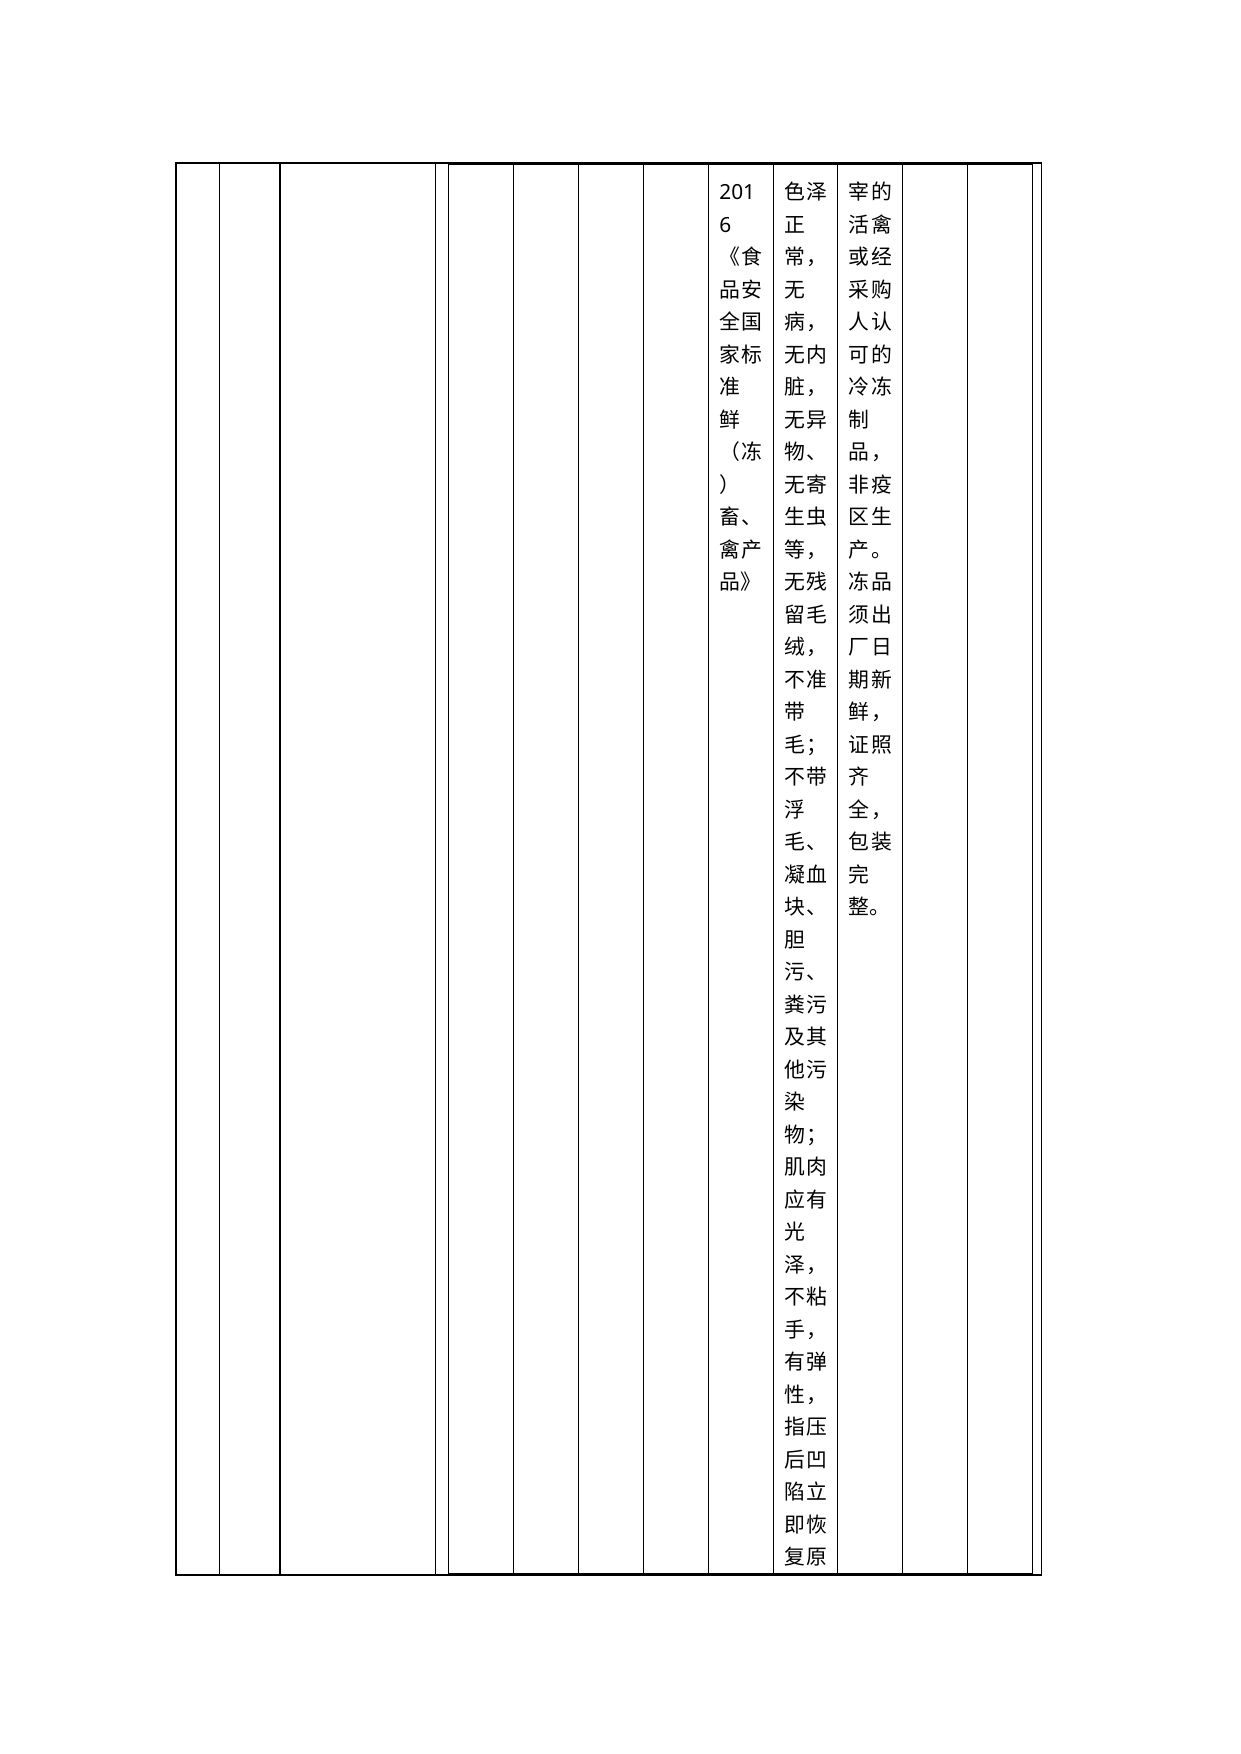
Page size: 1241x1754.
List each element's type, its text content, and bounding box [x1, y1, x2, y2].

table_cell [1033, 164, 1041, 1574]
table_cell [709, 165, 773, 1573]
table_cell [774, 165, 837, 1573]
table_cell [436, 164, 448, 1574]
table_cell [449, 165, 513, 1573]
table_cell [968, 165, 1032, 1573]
table_cell [281, 164, 435, 1574]
table_cell 1 [177, 164, 219, 1574]
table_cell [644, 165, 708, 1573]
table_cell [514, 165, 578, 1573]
table_cell [220, 164, 279, 1574]
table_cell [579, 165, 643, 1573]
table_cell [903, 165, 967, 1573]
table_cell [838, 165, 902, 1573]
